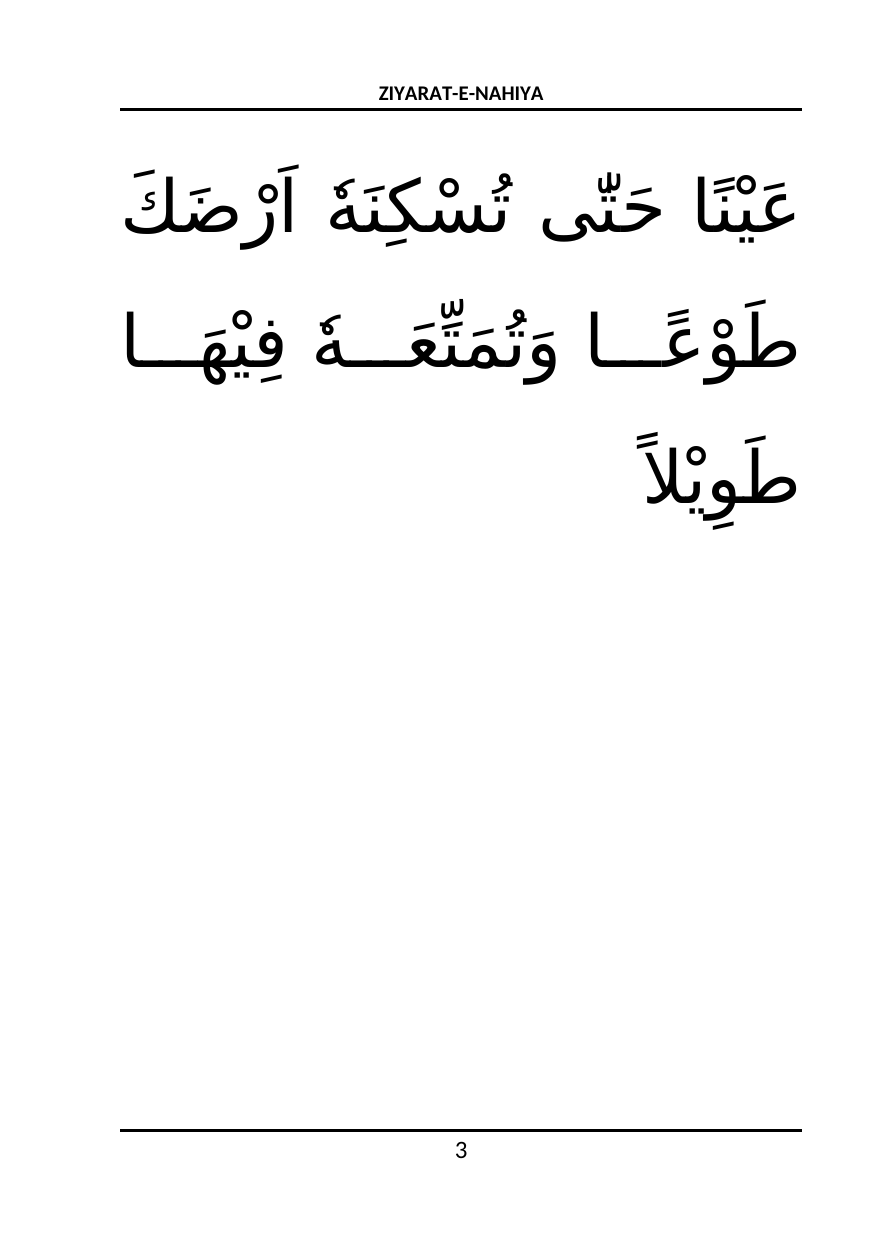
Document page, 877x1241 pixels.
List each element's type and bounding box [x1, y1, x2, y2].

text [120, 124, 802, 530]
